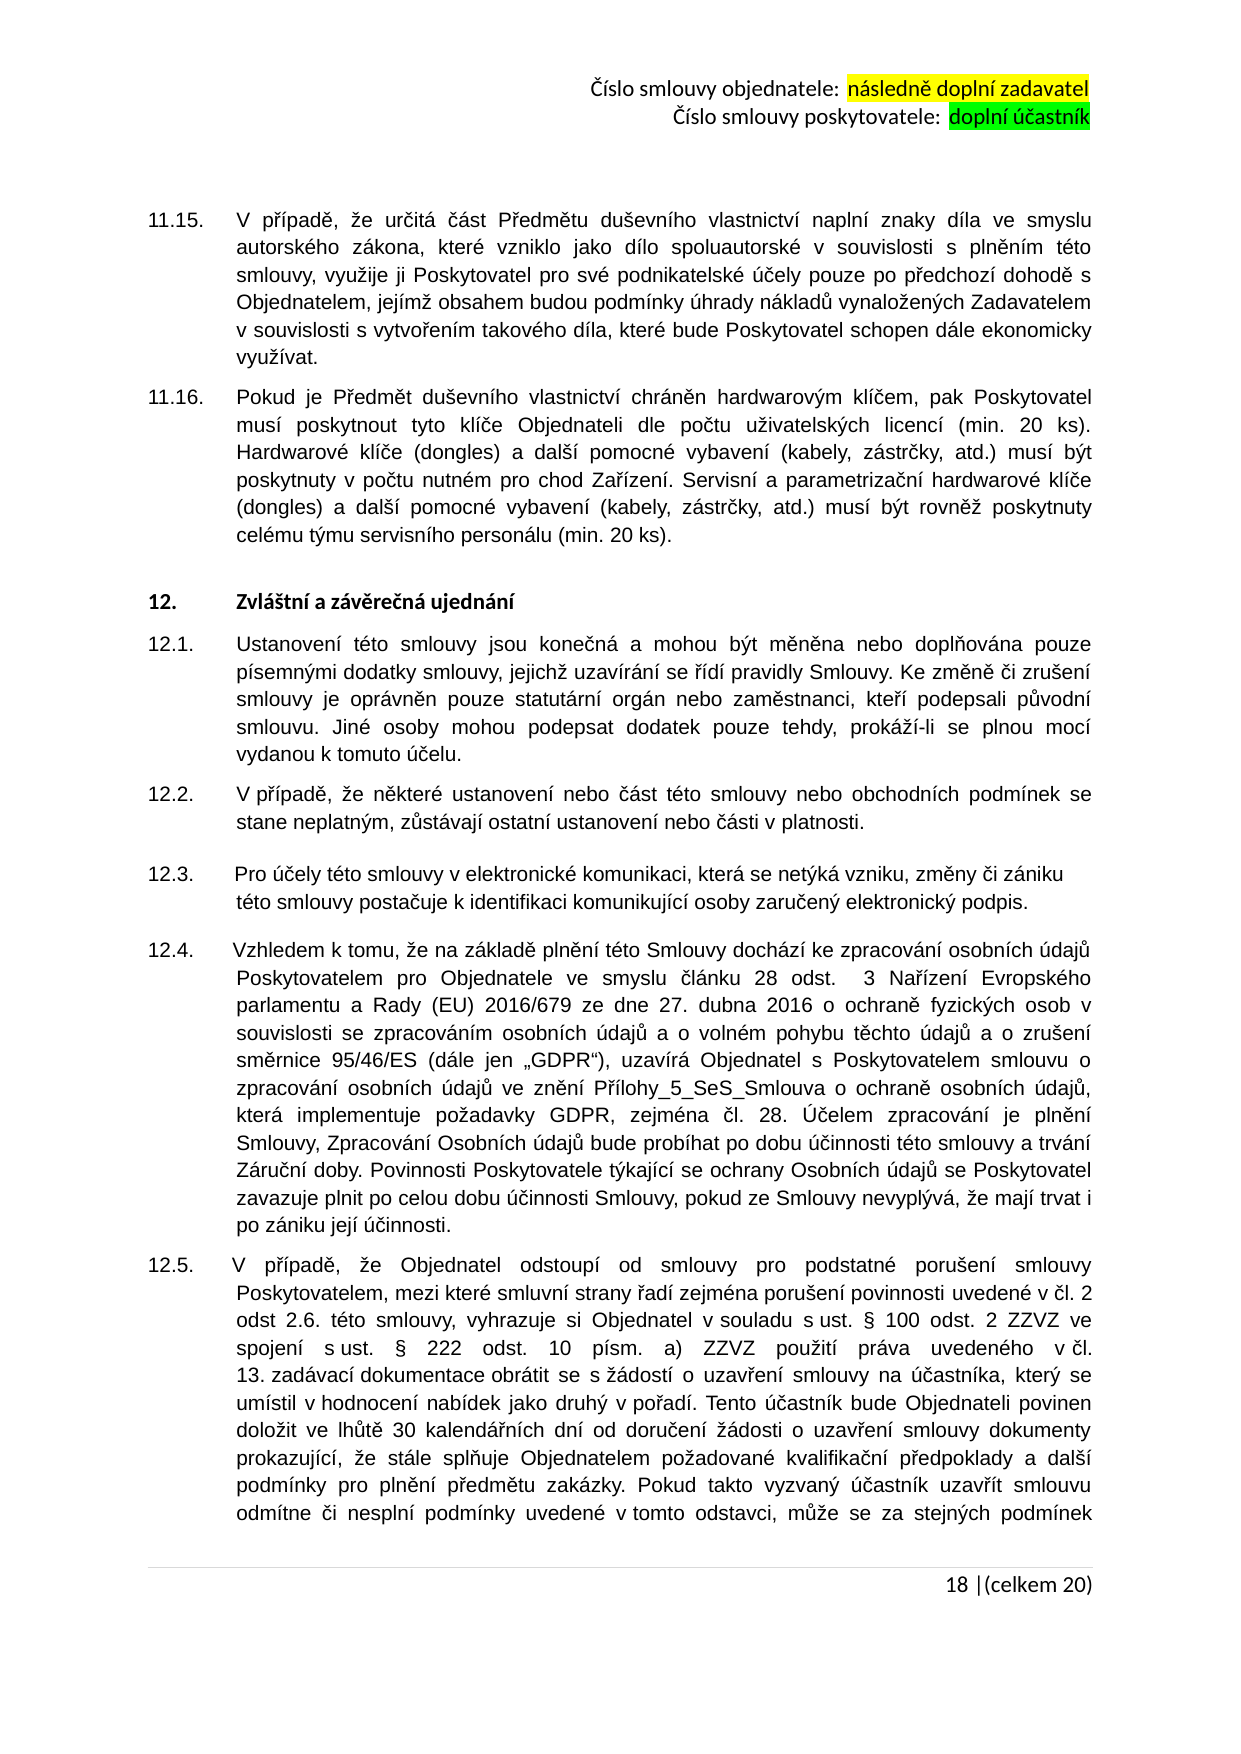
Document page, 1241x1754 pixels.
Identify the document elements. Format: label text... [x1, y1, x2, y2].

subtitle Zvláštní a závěrečná ujednání [148, 587, 1093, 616]
subtitle 12.4. Vzhledem k tomu, že na základě plnění této Smlouvy dochází ke zpracování osobních údajů Poskytovatelem pro Objednatele ve smyslu článku 28 odst. 3 Nařízení Evropského parlamentu a Rady (EU) 2016/679 ze dne 27. dubna 2016 o ochraně fyzických osob v souvislosti se zpracováním osobních údajů a o volném pohybu těchto údajů a o zrušení směrnice 95/46/ES (dále jen „GDPR“), uzavírá Objednatel s Poskytovatelem smlouvu o zpracování osobních údajů ve znění Přílohy_5_SeS_Smlouva o ochraně osobních údajů, která implementuje požadavky GDPR, zejména čl. 28. Účelem zpracování je plnění Smlouvy, Zpracování Osobních údajů bude probíhat po dobu účinnosti této smlouvy a trvání Záruční doby. Povinnosti Poskytovatele týkající se ochrany Osobních údajů se Poskytovatel zavazuje plnit po celou dobu účinnosti Smlouvy, pokud ze Smlouvy nevyplývá, že mají trvat i po zániku její účinnosti. [148, 938, 1093, 1237]
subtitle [148, 1253, 1093, 1524]
subtitle Ustanovení této smlouvy jsou konečná a mohou být měněna nebo doplňována pouze písemnými dodatky smlouvy, jejichž uzavírání se řídí pravidly Smlouvy. Ke změně či zrušení smlouvy je oprávněn pouze statutární orgán nebo zaměstnanci, kteří podepsali původní smlouvu. Jiné osoby mohou podepsat dodatek pouze tehdy, prokáží-li se plnou mocí vydanou k tomuto účelu. [148, 632, 1093, 766]
subtitle Pokud je Předmět duševního vlastnictví chráněn hardwarovým klíčem, pak Poskytovatel musí poskytnout tyto klíče Objednateli dle počtu uživatelských licencí (min. 20 ks). Hardwarové klíče (dongles) a další pomocné vybavení (kabely, zástrčky, atd.) musí být poskytnuty v počtu nutném pro chod Zařízení. Servisní a parametrizační hardwarové klíče (dongles) a další pomocné vybavení (kabely, zástrčky, atd.) musí být rovněž poskytnuty celému týmu servisního personálu (min. 20 ks). [148, 385, 1093, 546]
subtitle V případě, že určitá část Předmětu duševního vlastnictví naplní znaky díla ve smyslu autorského zákona, které vzniklo jako dílo spoluautorské v souvislosti s plněním této smlouvy, využije ji Poskytovatel pro své podnikatelské účely pouze po předchozí dohodě s Objednatelem, jejímž obsahem budou podmínky úhrady nákladů vynaložených Zadavatelem v souvislosti s vytvořením takového díla, které bude Poskytovatel schopen dále ekonomicky využívat. [148, 207, 1093, 369]
text 12.3. Pro účely této smlouvy v elektronické komunikaci, která se netýká vzniku, změny či zániku této smlouvy postačuje k identifikaci komunikující osoby zaručený elektronický podpis. [148, 862, 1093, 914]
subtitle V případě, že některé ustanovení nebo část této smlouvy nebo obchodních podmínek se stane neplatným, zůstávají ostatní ustanovení nebo části v platnosti. [148, 782, 1093, 834]
